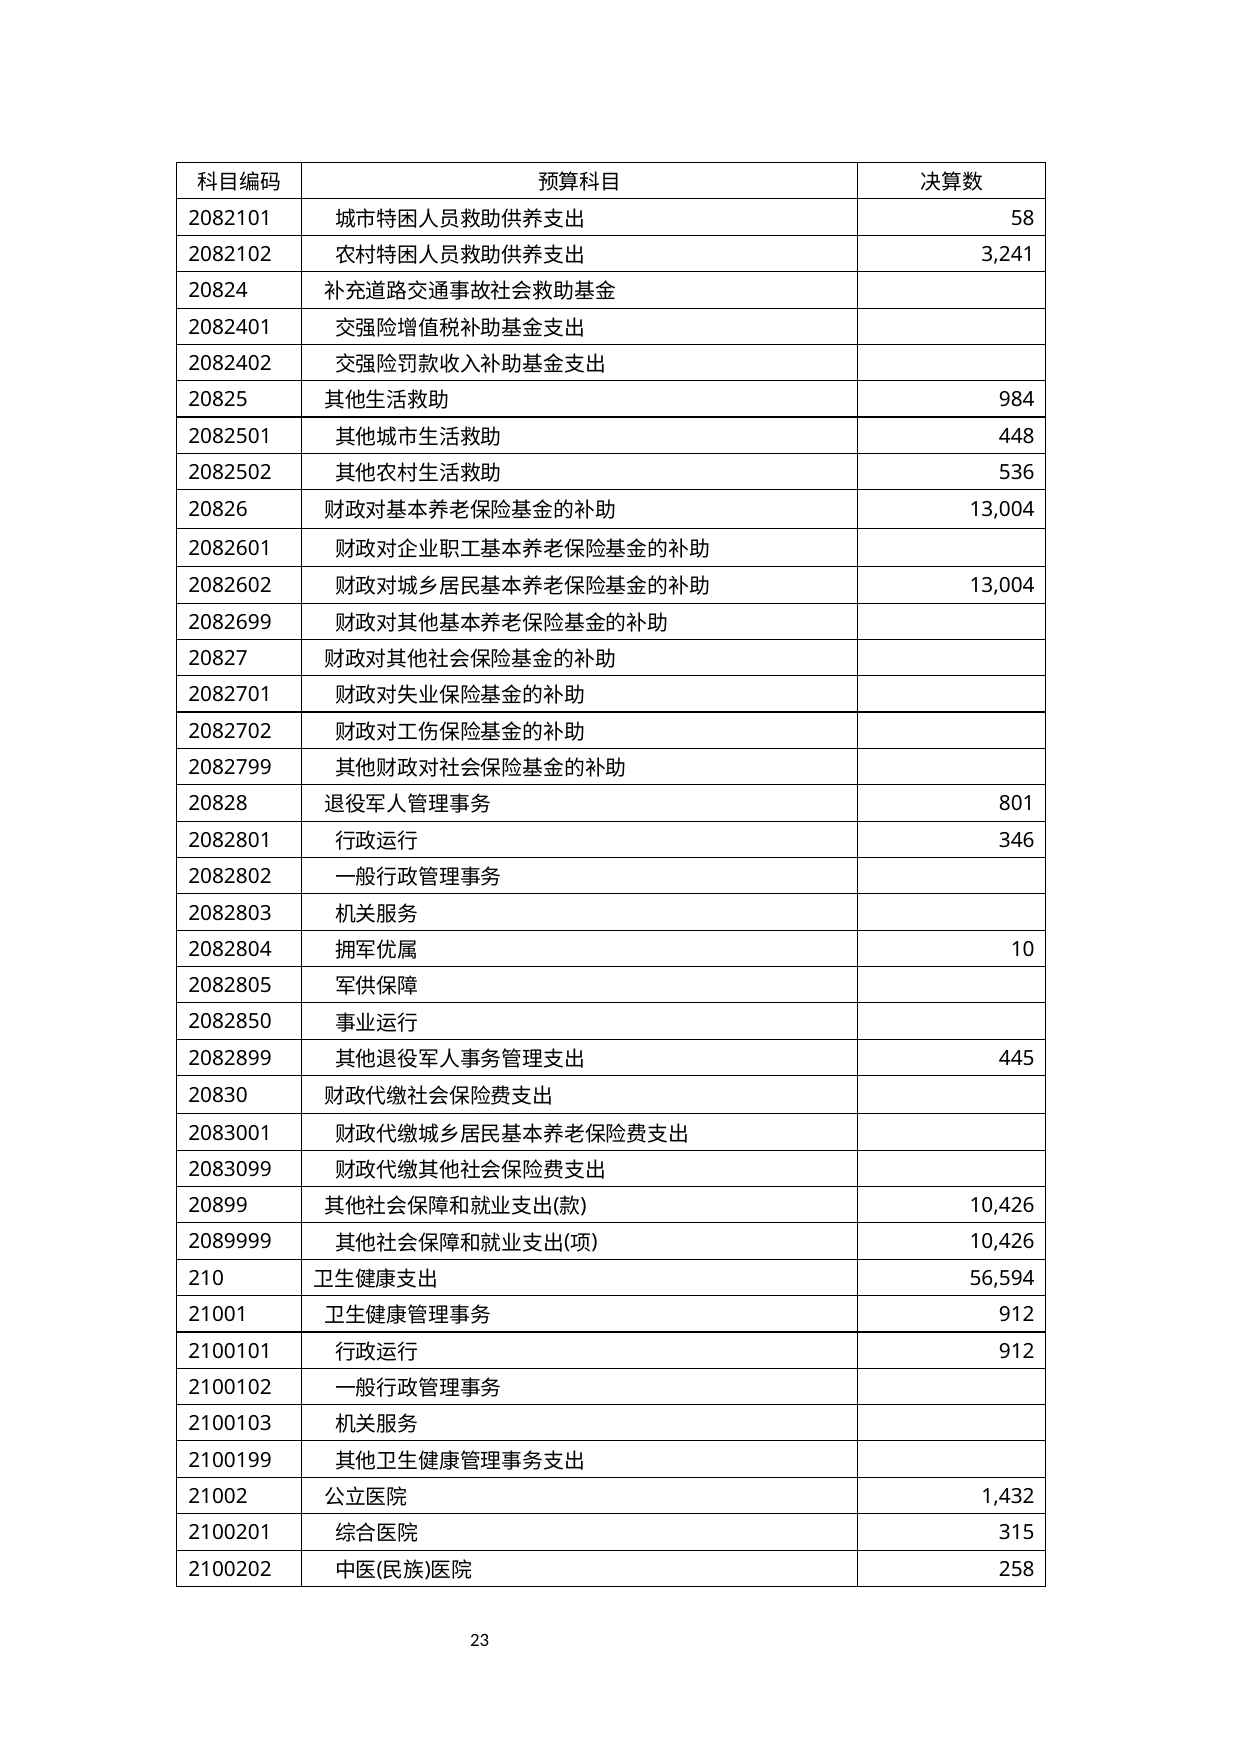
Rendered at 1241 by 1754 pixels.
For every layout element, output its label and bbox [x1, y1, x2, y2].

table_cell [177, 1076, 301, 1113]
table_cell [858, 567, 1045, 602]
table_cell [302, 931, 857, 966]
table_cell [177, 529, 301, 566]
table_cell [858, 967, 1045, 1002]
table_cell [858, 822, 1045, 857]
table_cell [177, 381, 301, 416]
table_cell [177, 713, 301, 748]
table_cell [858, 1514, 1045, 1549]
table_cell [177, 1441, 301, 1477]
table_cell [177, 199, 301, 235]
table_cell [177, 967, 301, 1002]
table_cell [177, 1151, 301, 1186]
table_cell [858, 858, 1045, 893]
table_cell [177, 1333, 301, 1368]
table_cell [177, 1478, 301, 1513]
table_cell [177, 1296, 301, 1331]
table_cell [858, 529, 1045, 566]
table_cell [858, 1260, 1045, 1295]
table_cell [302, 604, 857, 639]
table_cell [302, 1478, 857, 1513]
table_cell [302, 454, 857, 489]
table_cell [858, 345, 1045, 380]
table_cell [302, 1296, 857, 1331]
table_cell [177, 931, 301, 966]
table_cell [177, 567, 301, 602]
table_cell [177, 1260, 301, 1295]
table_cell [858, 1187, 1045, 1222]
table_cell [858, 1040, 1045, 1075]
table_cell [858, 1003, 1045, 1039]
table_cell [177, 858, 301, 893]
table_cell [858, 454, 1045, 489]
table_cell [858, 272, 1045, 307]
table_cell [302, 272, 857, 307]
table_cell [858, 199, 1045, 235]
table_cell [858, 1296, 1045, 1331]
table_header [858, 163, 1045, 198]
table_cell [302, 640, 857, 675]
table_cell [177, 1405, 301, 1440]
table_cell [858, 713, 1045, 748]
table_cell [302, 490, 857, 528]
table_cell [858, 604, 1045, 639]
table_cell [302, 1040, 857, 1075]
table_cell [858, 1441, 1045, 1477]
table_cell [858, 749, 1045, 784]
table_cell [302, 858, 857, 893]
table_cell [302, 1223, 857, 1259]
table_cell [177, 1223, 301, 1259]
table_cell [302, 1405, 857, 1440]
table_cell [302, 894, 857, 929]
table_cell [177, 236, 301, 271]
table_cell [302, 345, 857, 380]
table_cell [177, 785, 301, 821]
table_cell [858, 1369, 1045, 1404]
table_cell [177, 309, 301, 344]
table_cell [302, 676, 857, 711]
table_cell [177, 1187, 301, 1222]
table_cell [302, 749, 857, 784]
table_cell [302, 1514, 857, 1549]
table_cell [177, 1369, 301, 1404]
table_cell [302, 1187, 857, 1222]
table_cell [302, 785, 857, 821]
table_cell [858, 490, 1045, 528]
table_cell [177, 894, 301, 929]
table_cell [177, 418, 301, 453]
table_cell [177, 1040, 301, 1075]
table_cell [302, 1076, 857, 1113]
table_cell [858, 1151, 1045, 1186]
table_cell [858, 1223, 1045, 1259]
table_cell [177, 490, 301, 528]
table_cell [858, 931, 1045, 966]
table_cell [302, 381, 857, 416]
table_cell [302, 418, 857, 453]
table_cell [302, 199, 857, 235]
table_cell [858, 1551, 1045, 1586]
table_cell [177, 640, 301, 675]
table_cell [177, 604, 301, 639]
table_cell [858, 418, 1045, 453]
table_cell [302, 1551, 857, 1586]
table_cell [858, 1076, 1045, 1113]
table_header [177, 163, 301, 198]
table_cell [302, 713, 857, 748]
table_cell [858, 894, 1045, 929]
table_cell [302, 529, 857, 566]
table_cell [858, 1114, 1045, 1149]
table_cell [177, 272, 301, 307]
table_cell [302, 1441, 857, 1477]
table_cell [858, 785, 1045, 821]
table_cell [302, 309, 857, 344]
table_cell [302, 1003, 857, 1039]
table_cell [302, 1260, 857, 1295]
table_cell [302, 1114, 857, 1149]
table_cell [177, 1003, 301, 1039]
table_cell [302, 967, 857, 1002]
table_cell [858, 640, 1045, 675]
table_cell [177, 822, 301, 857]
table_cell [302, 1333, 857, 1368]
table_cell [858, 1478, 1045, 1513]
table_cell [177, 345, 301, 380]
table_cell [302, 236, 857, 271]
table_cell [858, 381, 1045, 416]
table_cell [858, 1333, 1045, 1368]
table_cell [302, 1369, 857, 1404]
table_cell [177, 749, 301, 784]
table_cell [177, 1551, 301, 1586]
table_cell [858, 236, 1045, 271]
table_cell [858, 1405, 1045, 1440]
table_cell [302, 1151, 857, 1186]
table_header [302, 163, 857, 198]
table_cell [177, 454, 301, 489]
table_cell [858, 676, 1045, 711]
table_cell [302, 567, 857, 602]
table_cell [302, 822, 857, 857]
table_cell [177, 1114, 301, 1149]
table_cell [177, 1514, 301, 1549]
table_cell [858, 309, 1045, 344]
table_cell [177, 676, 301, 711]
